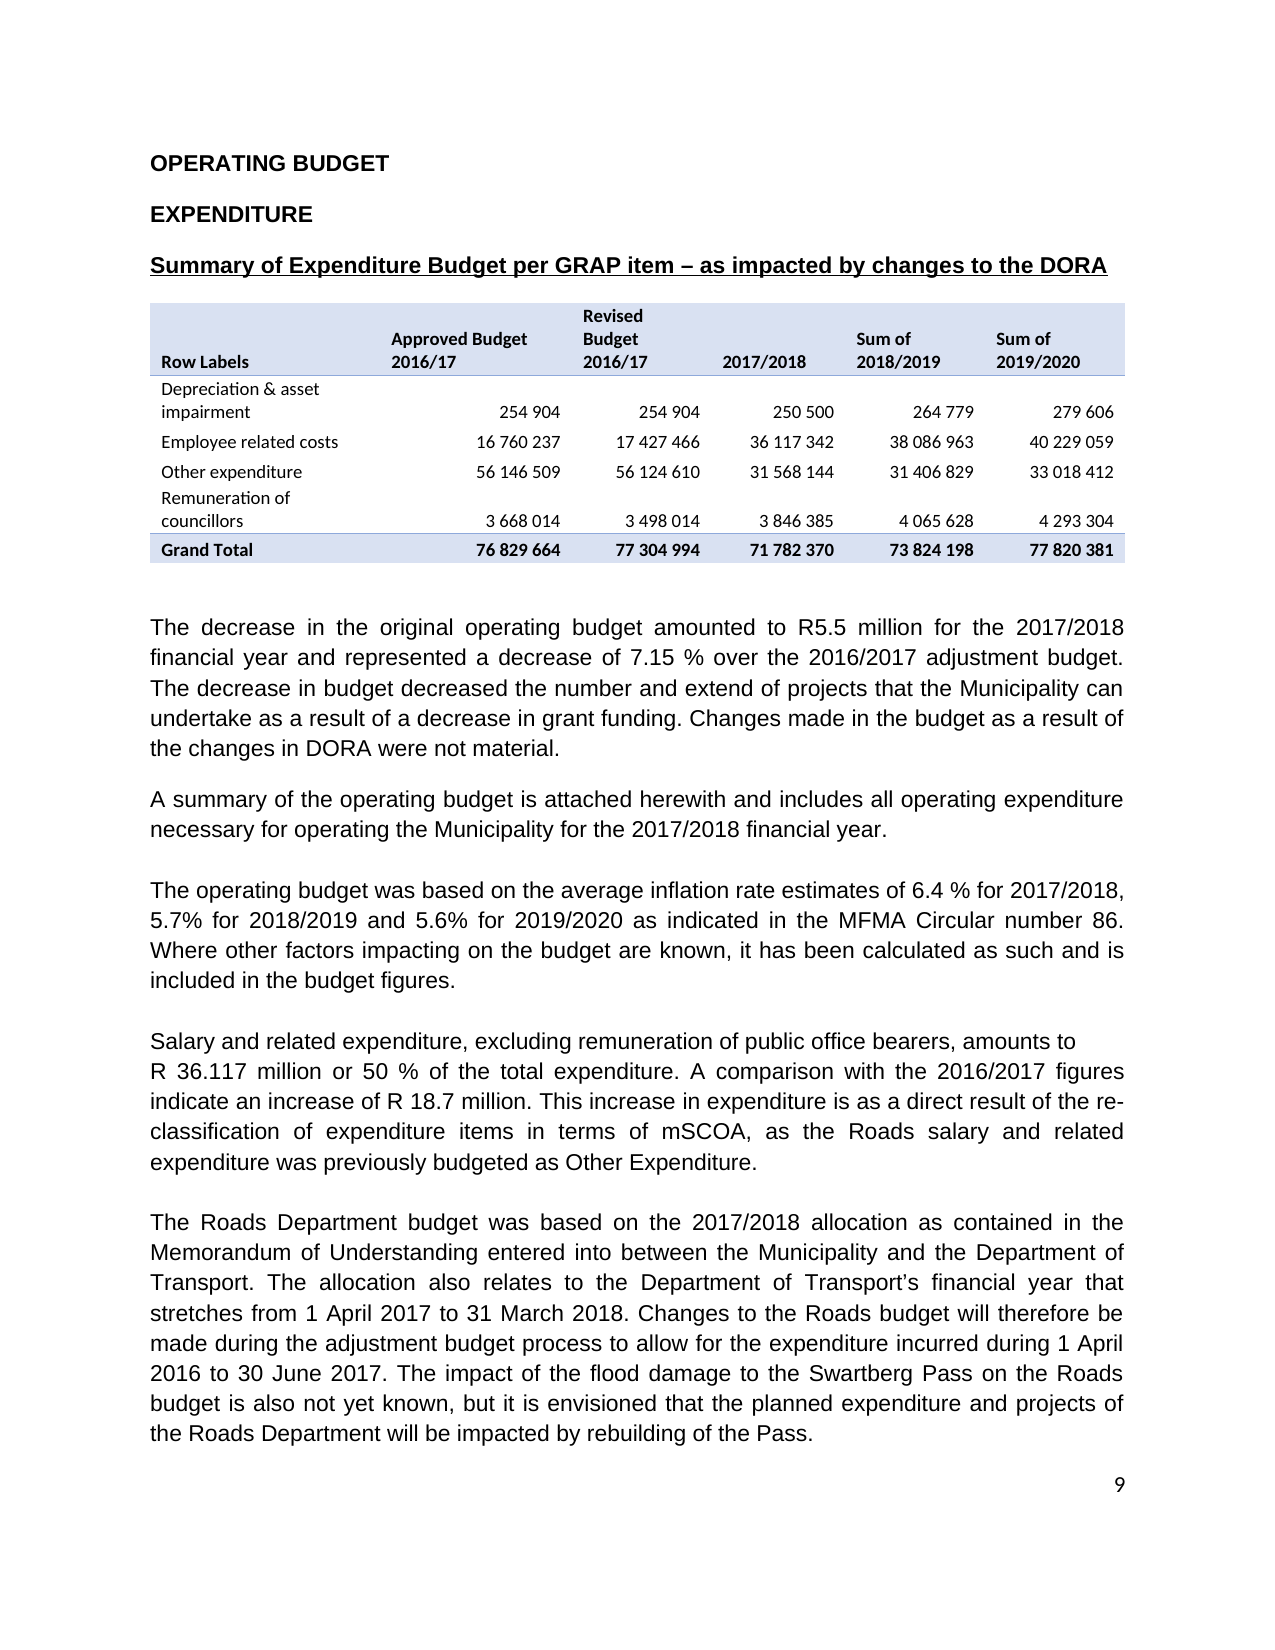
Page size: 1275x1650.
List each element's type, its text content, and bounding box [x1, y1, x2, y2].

table_cell 3 846 385 [711, 484, 845, 533]
table_cell Depreciation & asset impairment [150, 376, 380, 425]
text The Roads Department budget was based on the 2017/2018 allocation as contained in the Memorandum of Understanding entered into between the Municipality and the Department of Transport. The allocation also relates to the Department of Transport’s financial year that stretches from 1 April 2017 to 31 March 2018. Changes to the Roads budget will therefore be made during the adjustment budget process to allow for the expenditure incurred during 1 April 2016 to 30 June 2017. The impact of the flood damage to the Swartberg Pass on the Roads budget is also not yet known, but it is envisioned that the planned expenditure and projects of the Roads Department will be impacted by rebuilding of the Pass. [150, 1209, 1125, 1447]
table_cell 250 500 [711, 376, 845, 425]
table_cell 4 065 628 [845, 484, 985, 533]
table_cell 36 117 342 [711, 425, 845, 455]
text The operating budget was based on the average inflation rate estimates of 6.4 % for 2017/2018, 5.7% for 2018/2019 and 5.6% for 2019/2020 as indicated in the MFMA Circular number 86. Where other factors impacting on the budget are known, it has been calculated as such and is included in the budget figures. [150, 877, 1125, 993]
table_cell 3 498 014 [572, 484, 711, 533]
table_cell 38 086 963 [845, 425, 985, 455]
table_cell 71 782 370 [711, 534, 845, 563]
table_cell 77 820 381 [985, 534, 1125, 563]
table_header Row Labels [150, 303, 380, 375]
table_cell 31 406 829 [845, 455, 985, 484]
text R 36.117 million or 50 % of the total expenditure. A comparison with the 2016/2017 figures indicate an increase of R 18.7 million. This increase in expenditure is as a direct result of the re-classification of expenditure items in terms of mSCOA, as the Roads salary and related expenditure was previously budgeted as Other Expenditure. [150, 1058, 1125, 1175]
text A summary of the operating budget is attached herewith and includes all operating expenditure necessary for operating the Municipality for the 2017/2018 financial year. [150, 786, 1125, 842]
table_header Approved Budget 2016/17 [380, 303, 572, 375]
table_cell Other expenditure [150, 455, 380, 484]
table_cell 40 229 059 [985, 425, 1125, 455]
text EXPENDITURE [150, 201, 1125, 227]
table_cell 264 779 [845, 376, 985, 425]
table_cell 56 146 509 [380, 455, 572, 484]
table_cell 279 606 [985, 376, 1125, 425]
text Summary of Expenditure Budget per GRAP item – as impacted by changes to the DORA [150, 252, 1125, 278]
table_cell 17 427 466 [572, 425, 711, 455]
text The decrease in the original operating budget amounted to R5.5 million for the 2017/2018 financial year and represented a decrease of 7.15 % over the 2016/2017 adjustment budget. The decrease in budget decreased the number and extend of projects that the Municipality can undertake as a result of a decrease in grant funding. Changes made in the budget as a result of the changes in DORA were not material. [150, 614, 1125, 761]
table_cell 4 293 304 [985, 484, 1125, 533]
table_cell 31 568 144 [711, 455, 845, 484]
text Salary and related expenditure, excluding remuneration of public office bearers, amounts to [150, 1028, 1125, 1054]
table_cell 33 018 412 [985, 455, 1125, 484]
table_header Sum of 2019/2020 [985, 303, 1125, 375]
table_cell 56 124 610 [572, 455, 711, 484]
table_cell 77 304 994 [572, 534, 711, 563]
table_cell 76 829 664 [380, 534, 572, 563]
text OPERATING BUDGET [150, 150, 1125, 176]
table_cell 254 904 [572, 376, 711, 425]
table_cell 16 760 237 [380, 425, 572, 455]
table_cell Employee related costs [150, 425, 380, 455]
table_cell 73 824 198 [845, 534, 985, 563]
table_cell Grand Total [150, 534, 380, 563]
table_header 2017/2018 [711, 303, 845, 375]
table_header Revised Budget 2016/17 [572, 303, 711, 375]
table_header Sum of 2018/2019 [845, 303, 985, 375]
table_cell 3 668 014 [380, 484, 572, 533]
table_cell 254 904 [380, 376, 572, 425]
table_cell Remuneration of councillors [150, 484, 380, 533]
